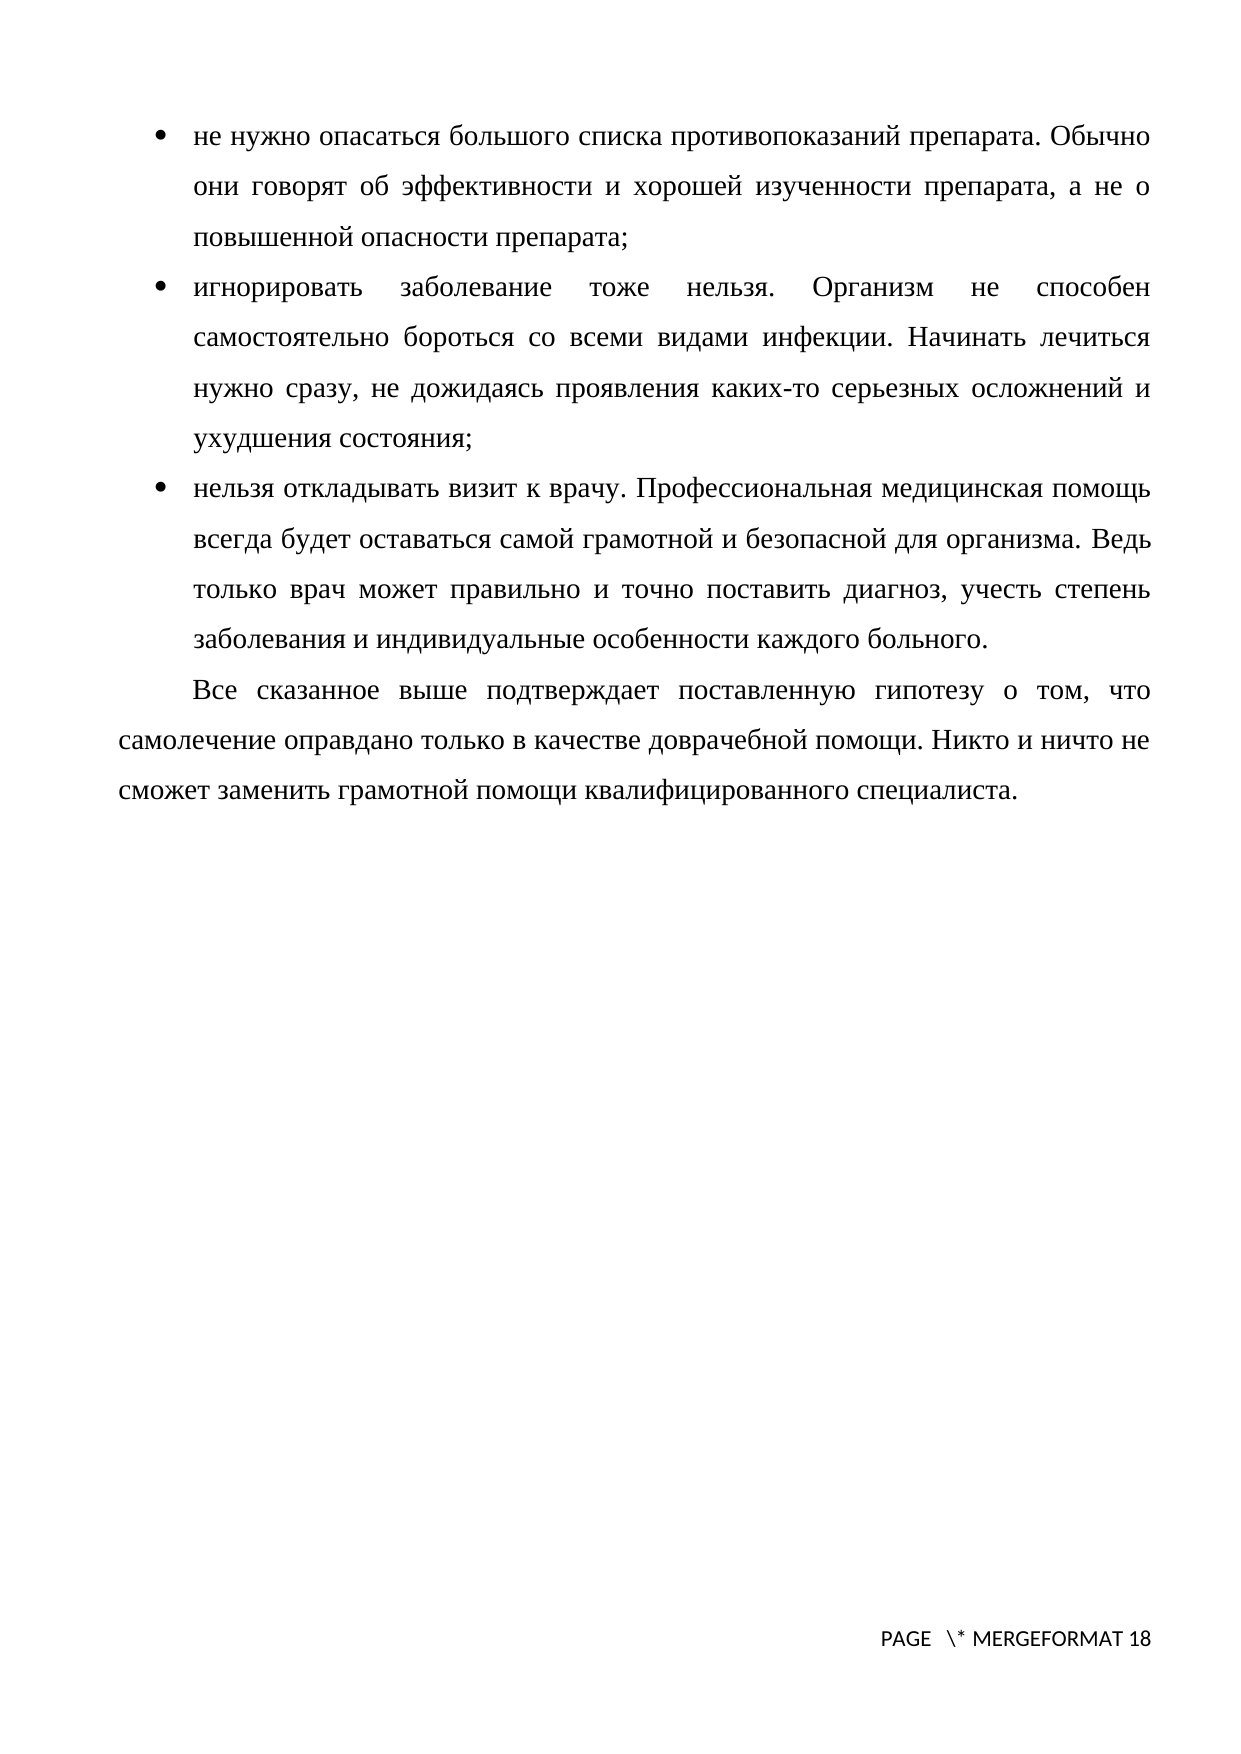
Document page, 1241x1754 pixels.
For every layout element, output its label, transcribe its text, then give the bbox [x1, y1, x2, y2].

list игнорировать заболевание тоже нельзя. Организм не способен самостоятельно бороться со всеми видами инфекции. Начинать лечиться нужно сразу, не дожидаясь проявления каких-то серьезных осложнений и ухудшения состояния; [156, 269, 1152, 454]
list не нужно опасаться большого списка противопоказаний препарата. Обычно они говорят об эффективности и хорошей изученности препарата, а не о повышенной опасности препарата; [156, 118, 1152, 252]
text Все сказанное выше подтверждает поставленную гипотезу о том, что самолечение оправдано только в качестве доврачебной помощи. Никто и ничто не сможет заменить грамотной помощи квалифицированного специалиста. [118, 672, 1152, 806]
list нельзя откладывать визит к врачу. Профессиональная медицинская помощь всегда будет оставаться самой грамотной и безопасной для организма. Ведь только врач может правильно и точно поставить диагноз, учесть степень заболевания и индивидуальные особенности каждого больного. [156, 471, 1152, 655]
